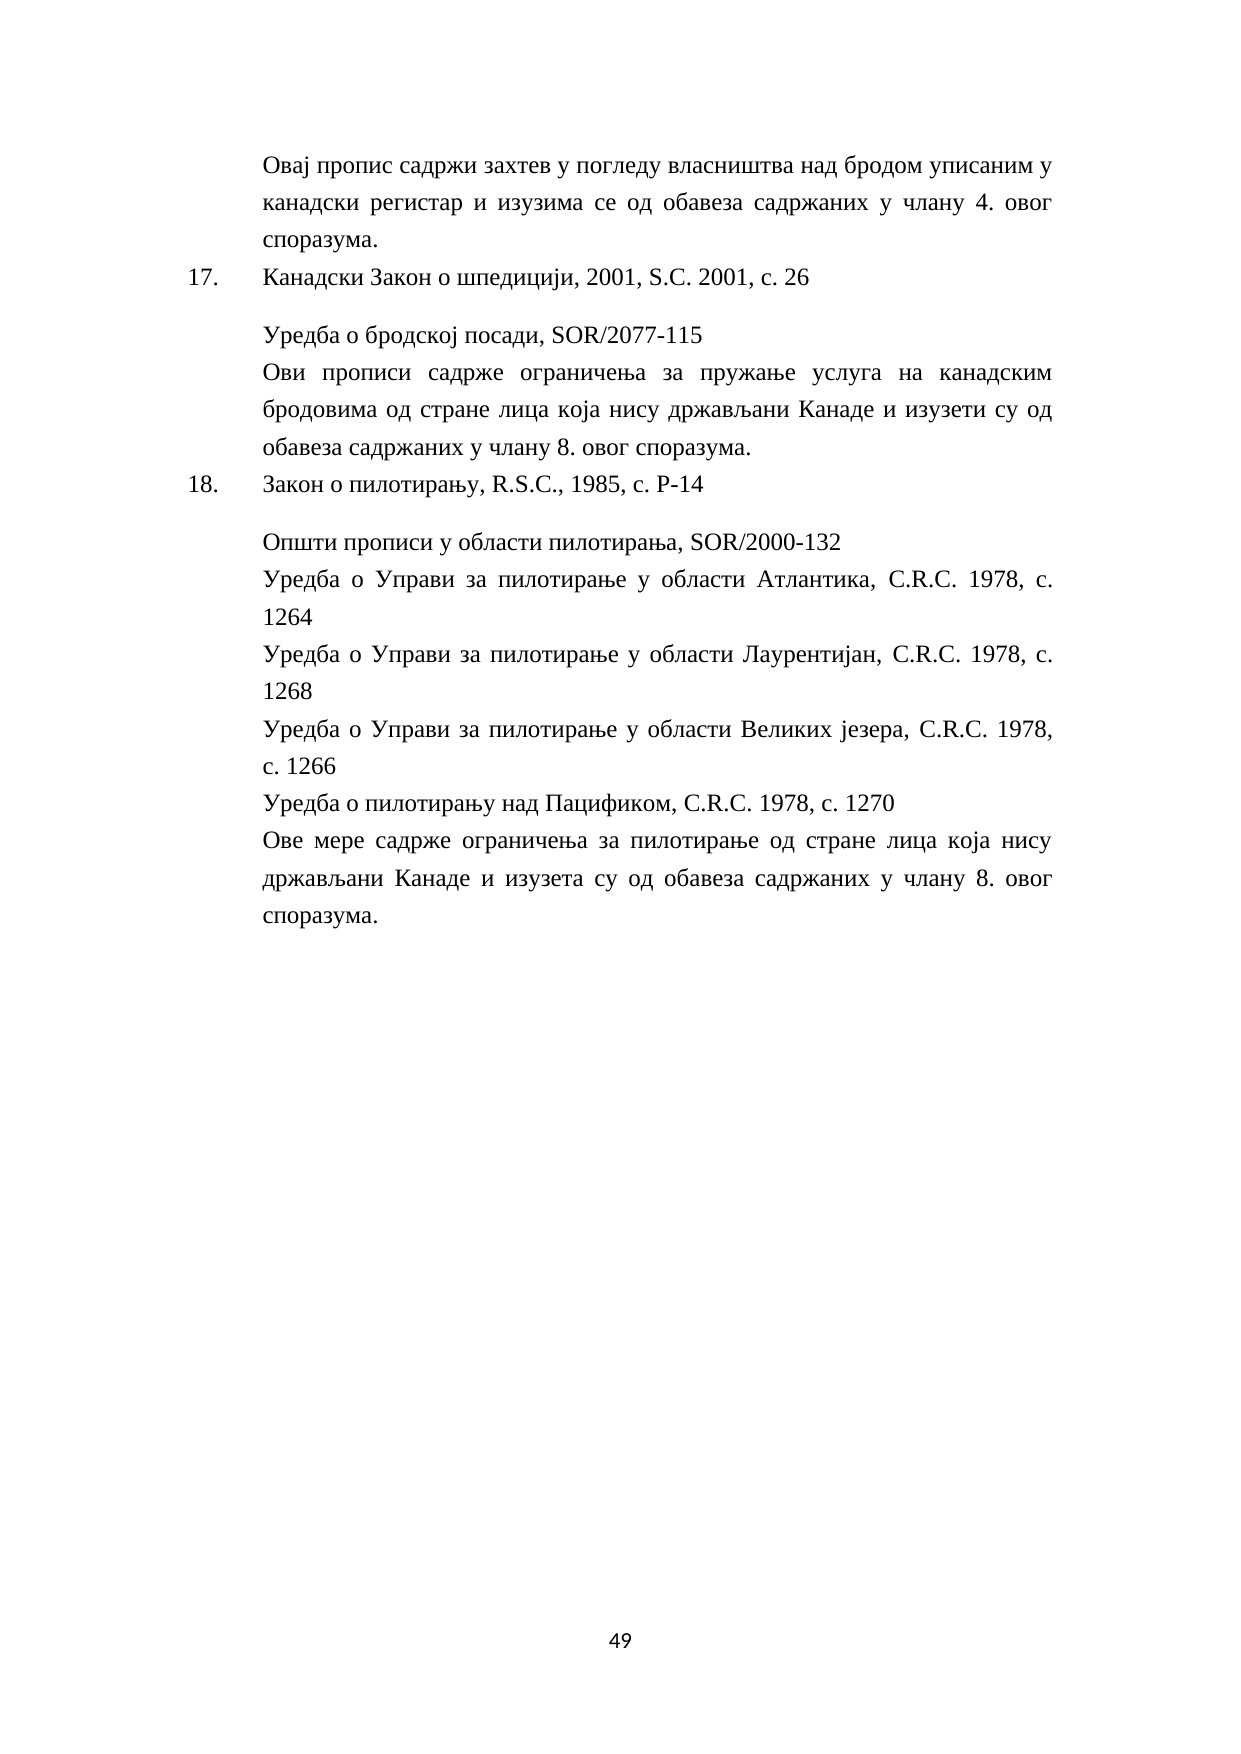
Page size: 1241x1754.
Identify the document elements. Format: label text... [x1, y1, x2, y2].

list Уредба о Управи за пилотирање у области Атлантика, C.R.C. 1978, c. 1264 [262, 564, 1053, 631]
list Уредба о Управи за пилотирање у области Великих језера, C.R.C. 1978, c. 1266 [262, 714, 1053, 780]
list Закон о пилотирању, R.S.C., 1985, c. P-14 [187, 469, 1053, 498]
list Овај пропис садржи захтев у погледу власништва над бродом уписаним у канадски регистар и изузима се од обавеза садржаних у члану 4. овог споразума. [262, 150, 1053, 253]
list Уредба о пилотирању над Пацификом, C.R.C. 1978, c. 1270 [262, 788, 1053, 817]
list Општи прописи у области пилотирања, SOR/2000-132 [262, 527, 1053, 556]
list Уредба о Управи за пилотирање у области Лаурентијан, C.R.C. 1978, c. 1268 [262, 639, 1053, 705]
list Ове мере садрже ограничења за пилотирање од стране лица која нису држављани Канаде и изузета су од обавеза садржаних у члану 8. овог споразума. [262, 826, 1053, 929]
list Уредба о бродској посади, SOR/2077-115 [262, 320, 1053, 349]
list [187, 262, 1053, 291]
list Ови прописи садрже ограничења за пружање услуга на канадским бродовима од стране лица која нису држављани Канаде и изузети су од обавеза садржаних у члану 8. овог споразума. [262, 357, 1053, 461]
